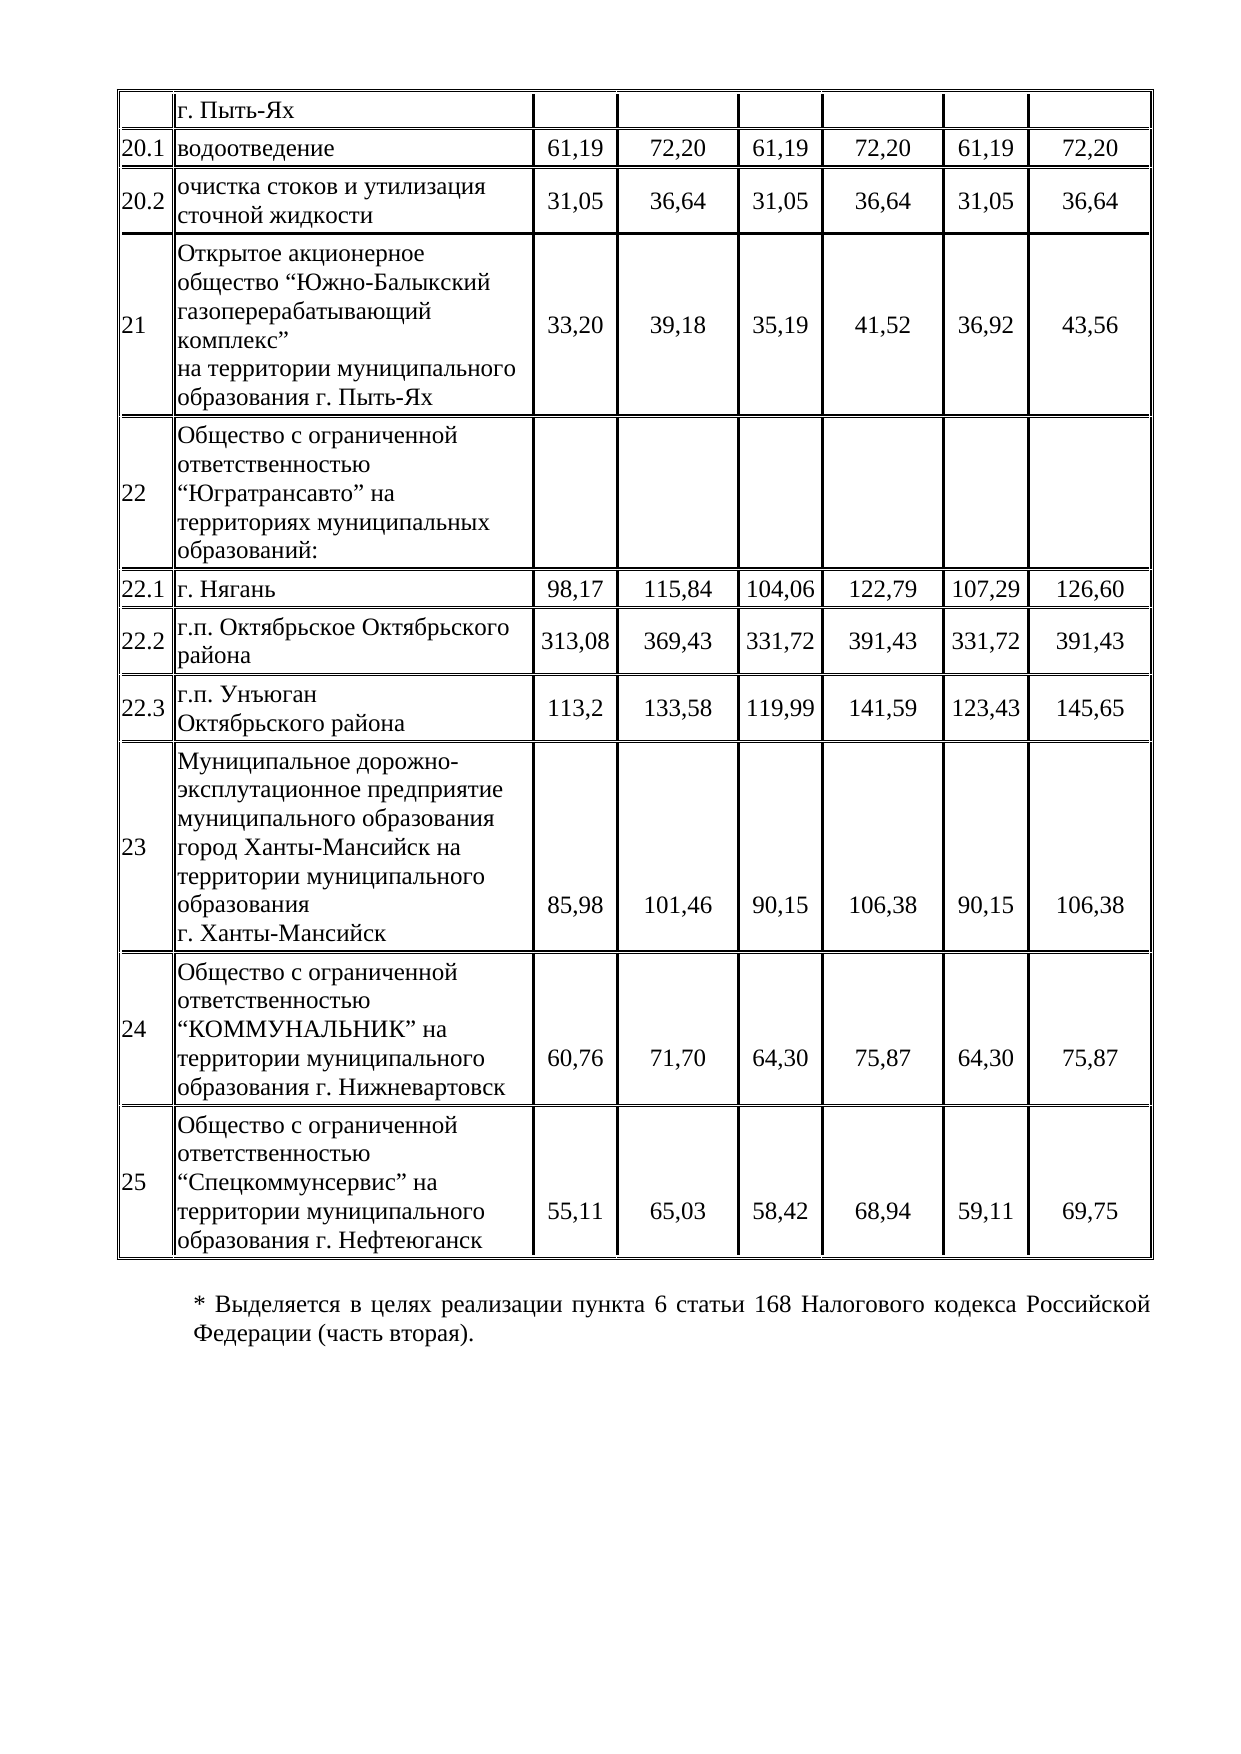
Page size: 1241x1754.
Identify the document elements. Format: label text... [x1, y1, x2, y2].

table_cell 145,65 [1030, 673, 1151, 739]
table_cell 101,46 [619, 743, 737, 950]
table_cell 61,19 [945, 130, 1027, 165]
table_cell 98,17 [535, 571, 616, 606]
table_cell 391,43 [824, 609, 942, 672]
table_cell 122,79 [824, 571, 942, 606]
table_cell 115,84 [619, 571, 737, 606]
table_cell 106,38 [824, 743, 942, 950]
table_cell 71,70 [619, 954, 737, 1103]
table_cell 104,06 [740, 571, 821, 606]
table_cell водоотведение [176, 130, 532, 165]
table_cell 119,99 [740, 676, 821, 739]
table_cell 60,76 [535, 954, 616, 1103]
table_cell г.п. Унъюган Октябрьского района [176, 676, 532, 739]
table_cell 68,94 [822, 1107, 943, 1257]
table_cell [619, 418, 737, 567]
table_cell 391,43 [1028, 606, 1152, 672]
table_cell 33,20 [535, 235, 616, 414]
table_cell 31,05 [945, 169, 1027, 232]
table_cell 69,75 [1028, 1104, 1151, 1257]
table_cell [1028, 92, 1150, 127]
table_cell Общество с ограниченной ответственностью “Спецкоммунсервис” на территории муниципального образования г. Нефтеюганск [174, 1107, 533, 1257]
table_cell 331,72 [945, 609, 1027, 672]
table_cell 22.2 [118, 606, 174, 672]
table_cell 22.1 [120, 567, 172, 606]
table_cell Общество с ограниченной ответственностью “КОММУНАЛЬНИК” на территории муниципального образования г. Нижневартовск [176, 954, 532, 1103]
table_cell [535, 418, 616, 567]
table_cell [1030, 414, 1151, 567]
table_cell 36,64 [1030, 165, 1151, 232]
table_cell 20.1 [118, 127, 174, 165]
table_cell 126,60 [1030, 567, 1151, 606]
table_cell 106,38 [1030, 740, 1151, 950]
table_cell 36,64 [619, 169, 737, 232]
table_cell Открытое акционерное общество “Южно-Балыкский газоперерабатывающий комплекс” на территории муниципального образования г. Пыть-Ях [176, 235, 532, 414]
table_cell 90,15 [740, 743, 821, 950]
table_cell 107,29 [945, 571, 1027, 606]
table_cell [824, 418, 942, 567]
table_cell 58,42 [738, 1107, 822, 1257]
table_cell 113,2 [535, 676, 616, 739]
table_cell 61,19 [535, 130, 616, 165]
table_cell 123,43 [945, 676, 1027, 739]
table_cell 72,20 [1028, 127, 1152, 165]
table_cell 64,30 [945, 954, 1027, 1103]
table_cell [533, 90, 617, 127]
table_cell 22 [120, 414, 172, 567]
text * Выделяется в целях реализации пункта 6 статьи 168 Налогового кодекса Российской Федерации (часть вторая). [193, 1289, 1152, 1347]
table_cell 23 [120, 740, 172, 950]
table_cell 61,19 [740, 130, 821, 165]
table_cell [822, 92, 943, 127]
table_cell 90,15 [945, 743, 1027, 950]
table_cell [738, 90, 822, 127]
table_cell 133,58 [619, 676, 737, 739]
table_cell 22.3 [120, 673, 172, 739]
table_cell 85,98 [535, 743, 616, 950]
table_cell 36,92 [945, 235, 1027, 414]
table_cell 64,30 [740, 954, 821, 1103]
table_cell [740, 418, 821, 567]
table_cell 72,20 [619, 130, 737, 165]
table_cell 41,52 [824, 235, 942, 414]
table_cell 65,03 [617, 1107, 738, 1257]
table_cell 75,87 [1030, 950, 1151, 1103]
table_cell 55,11 [533, 1107, 617, 1257]
table_cell 35,19 [740, 235, 821, 414]
table_cell 24 [120, 950, 172, 1103]
table_cell 331,72 [740, 609, 821, 672]
table_cell 75,87 [824, 954, 942, 1103]
table_cell очистка стоков и утилизация сточной жидкости [176, 169, 532, 232]
table_cell 59,11 [943, 1107, 1028, 1257]
table_cell Муниципальное дорожно-эксплутационное предприятие муниципального образования город Ханты-Мансийск на территории муниципального образования г. Ханты-Мансийск [176, 743, 532, 950]
table_cell 20 [118, 90, 174, 127]
table_cell 39,18 [619, 235, 737, 414]
table_cell 43,56 [1030, 232, 1150, 414]
table_cell 20.2 [120, 165, 172, 232]
table_cell 31,05 [740, 169, 821, 232]
table_cell г.п. Октябрьское Октябрьского района [176, 609, 532, 672]
table_cell [945, 418, 1027, 567]
table_cell 369,43 [619, 609, 737, 672]
table_cell 21 [120, 232, 172, 414]
table_cell 36,64 [824, 169, 942, 232]
table_cell [617, 92, 738, 127]
table_cell [943, 92, 1028, 127]
table_cell 25 [120, 1104, 174, 1257]
table_cell г. Нягань [176, 571, 532, 606]
table_cell Общество с ограниченной ответственностью “Югратрансавто” на территориях муниципальных образований: [176, 418, 532, 567]
table_cell 31,05 [535, 169, 616, 232]
table_cell 313,08 [535, 609, 616, 672]
table_cell 72,20 [824, 130, 942, 165]
table_cell 141,59 [824, 676, 942, 739]
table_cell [174, 92, 533, 127]
